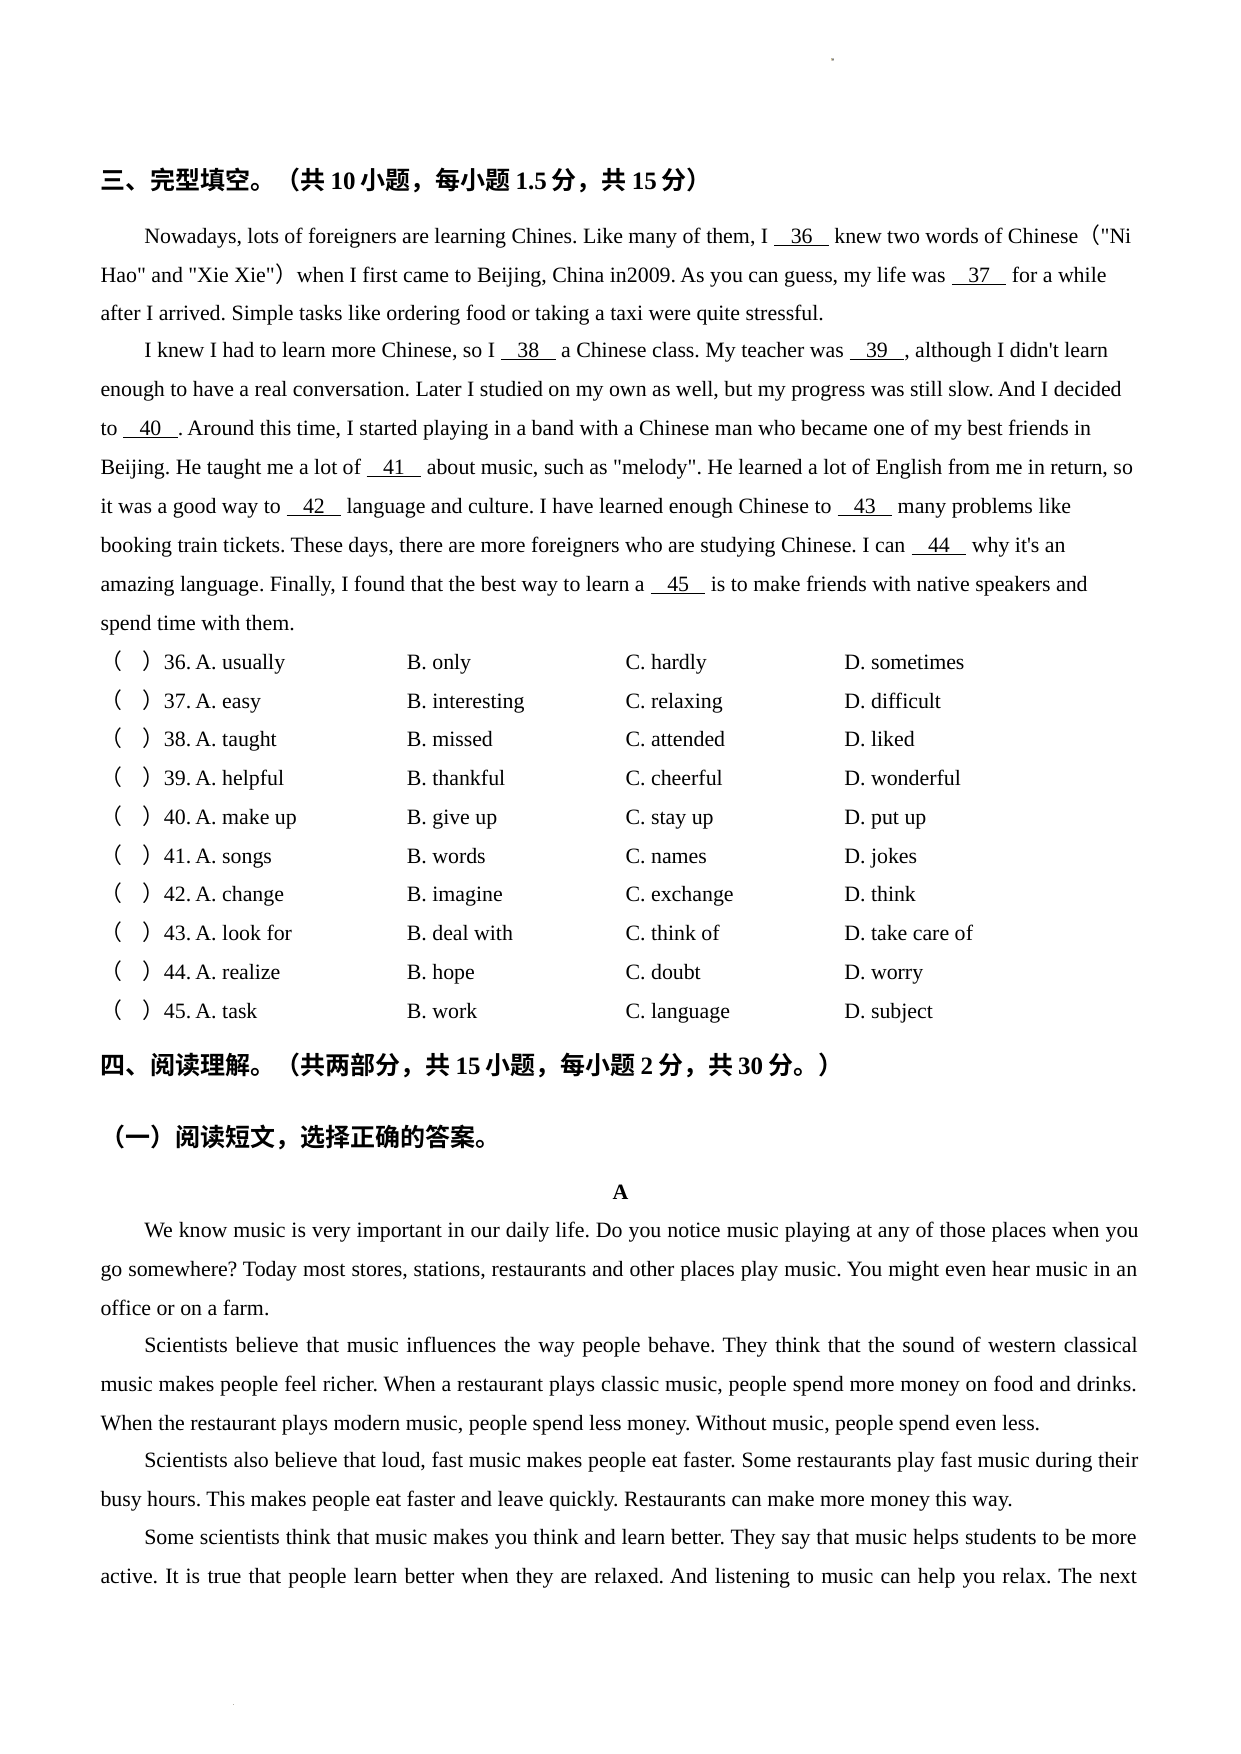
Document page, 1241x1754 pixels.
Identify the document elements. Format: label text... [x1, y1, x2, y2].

text A [100, 1175, 1140, 1208]
text （ ）36. A. usually B. only C. hardly D. sometimes [100, 643, 1140, 676]
text Scientists believe that music influences the way people behave. They think that the sound of western classical music makes people feel richer. When a restaurant plays classic music, people spend more money on food and drinks. When the restaurant plays modern music, people spend less money. Without music, people spend even less. [100, 1328, 1140, 1439]
text I knew I had to learn more Chinese, so I 38 a Chinese class. My teacher was 39 , although I didn't learn enough to have a real conversation. Later I studied on my own as well, but my progress was still slow. And I decided to 40 . Around this time, I started playing in a band with a Chinese man who became one of my best friends in Beijing. He taught me a lot of 41 about music, such as "melody". He learned a lot of English from me in return, so it was a good way to 42 language and culture. I have learned enough Chinese to 43 many problems like booking train tickets. These days, there are more foreigners who are studying Chinese. I can 44 why it's an amazing language. Finally, I found that the best way to learn a 45 is to make friends with native speakers and spend time with them. [100, 333, 1140, 638]
text We know music is very important in our daily life. Do you notice music playing at any of those places when you go somewhere? Today most stores, stations, restaurants and other places play music. You might even hear music in an office or on a farm. [100, 1213, 1140, 1323]
text 四、阅读理解。（共两部分，共15小题，每小题2分，共30分。） [100, 1031, 1140, 1096]
text （ ）39. A. helpful B. thankful C. cheerful D. wonderful [100, 760, 1140, 792]
text （ ）43. A. look for B. deal with C. think of D. take care of [100, 915, 1140, 947]
text （ ）42. A. change B. imagine C. exchange D. think [100, 876, 1140, 908]
text （ ）37. A. easy B. interesting C. relaxing D. difficult [100, 682, 1140, 715]
text （一）阅读短文，选择正确的答案。 [100, 1103, 1140, 1168]
text （ ）41. A. songs B. words C. names D. jokes [100, 837, 1140, 870]
text （ ）45. A. task B. work C. language D. subject [100, 992, 1140, 1025]
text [100, 1520, 1140, 1592]
text Nowadays, lots of foreigners are learning Chines. Like many of them, I 36 knew two words of Chinese（"Ni Hao" and "Xie Xie"）when I first came to Beijing, China in2009. As you can guess, my life was 37 for a while after I arrived. Simple tasks like ordering food or taking a taxi were quite stressful. [100, 218, 1140, 328]
text Scientists also believe that loud, fast music makes people eat faster. Some restaurants play fast music during their busy hours. This makes people eat faster and leave quickly. Restaurants can make more money this way. [100, 1444, 1140, 1515]
text （ ）38. A. taught B. missed C. attended D. liked [100, 721, 1140, 753]
text （ ）44. A. realize B. hope C. doubt D. worry [100, 953, 1140, 986]
text （ ）40. A. make up B. give up C. stay up D. put up [100, 798, 1140, 831]
text 三、完型填空。（共10小题，每小题1.5分，共15分） [100, 146, 1140, 211]
